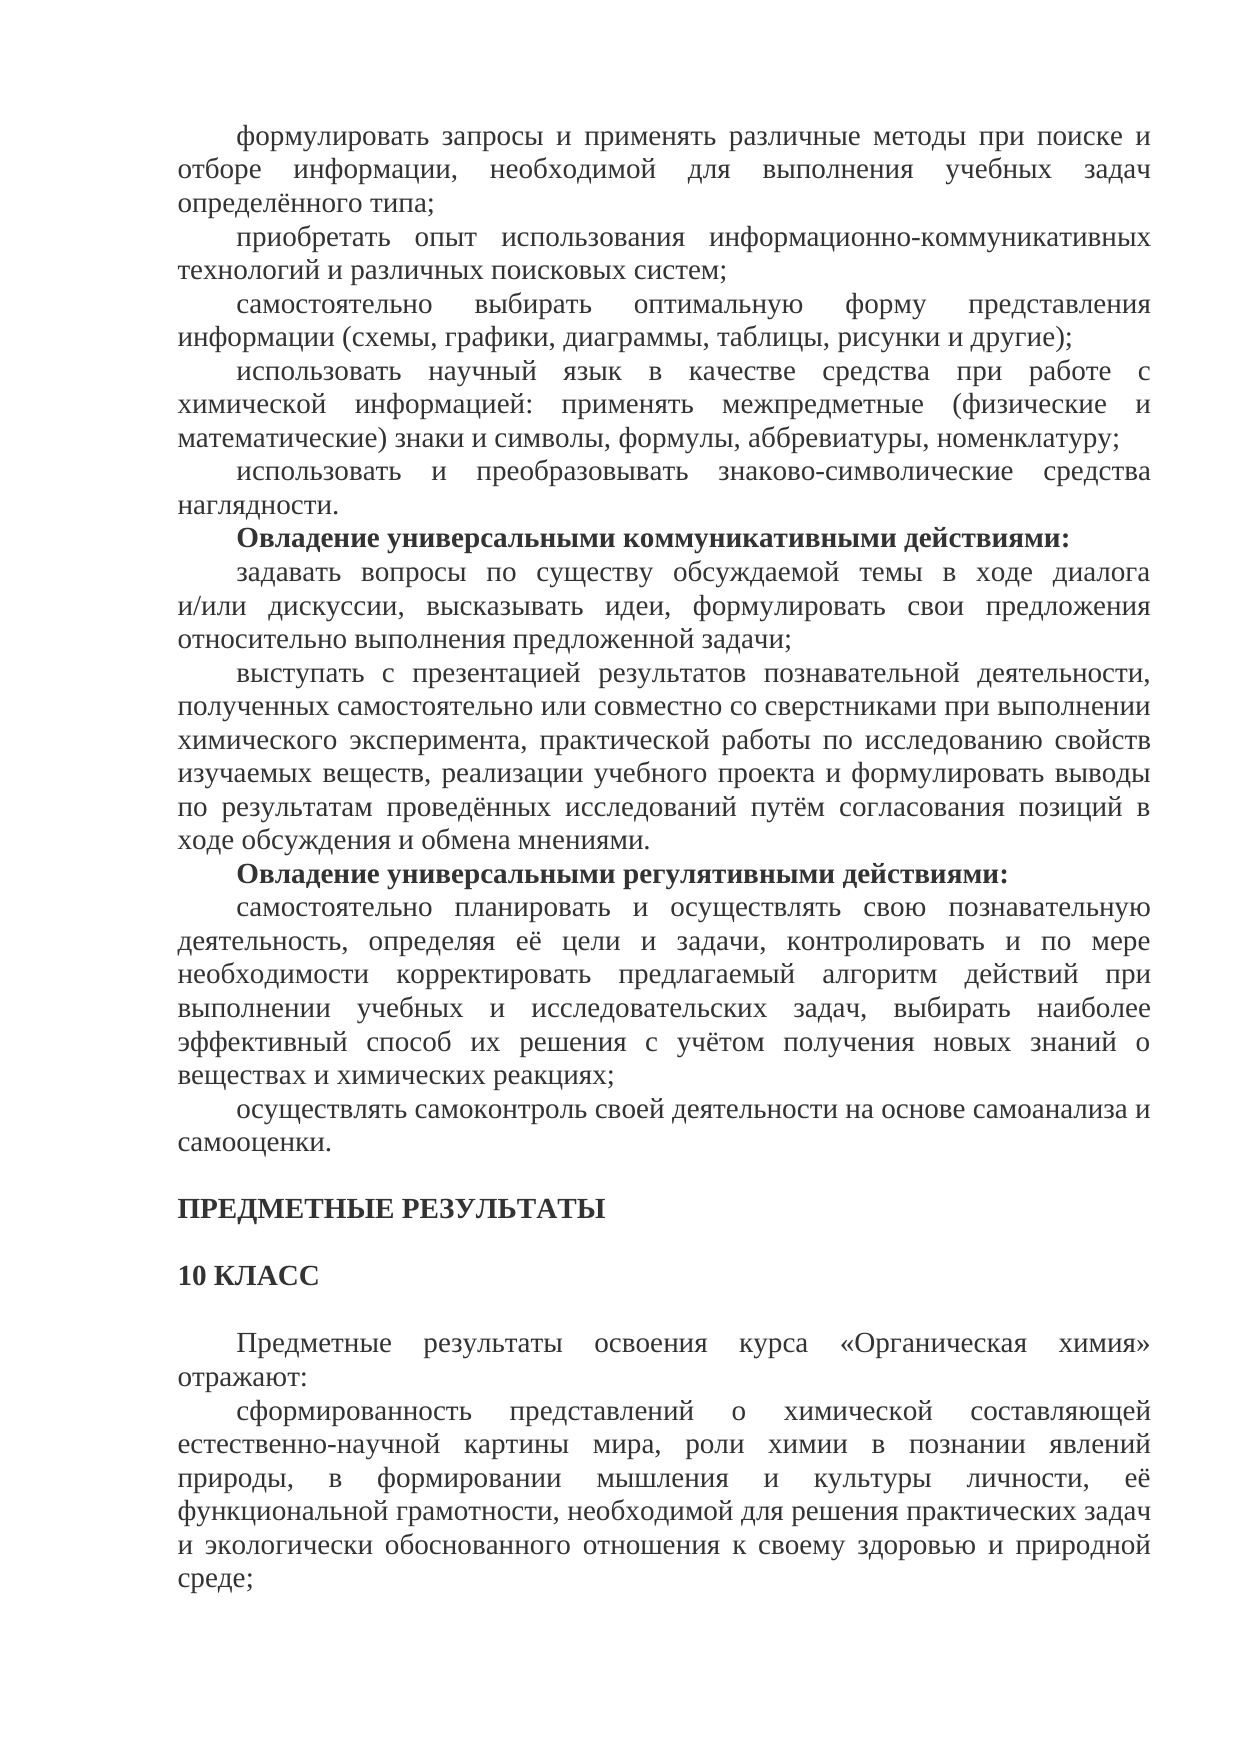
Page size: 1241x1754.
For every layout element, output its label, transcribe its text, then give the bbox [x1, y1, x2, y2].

text Овладение универсальными коммуникативными действиями: [177, 521, 1152, 554]
text Овладение универсальными регулятивными действиями: [177, 856, 1152, 889]
text задавать вопросы по существу обсуждаемой темы в ходе диалога и/или дискуссии, высказывать идеи, формулировать свои предложения относительно выполнения предложенной задачи; [177, 554, 1152, 655]
text приобретать опыт использования информационно-коммуникативных технологий и различных поисковых систем; [177, 219, 1152, 286]
text самостоятельно планировать и осуществлять свою познавательную деятельность, определяя её цели и задачи, контролировать и по мере необходимости корректировать предлагаемый алгоритм действий при выполнении учебных и исследовательских задач, выбирать наиболее эффективный способ их решения с учётом получения новых знаний о веществах и химических реакциях; [177, 889, 1152, 1091]
text сформированность представлений о химической составляющей естественно-научной картины мира, роли химии в познании явлений природы, в формировании мышления и культуры личности, её функциональной грамотности, необходимой для решения практических задач и экологически обоснованного отношения к своему здоровью и природной среде; [177, 1393, 1152, 1594]
text самостоятельно выбирать оптимальную форму представления информации (схемы, графики, диаграммы, таблицы, рисунки и другие); [177, 286, 1152, 353]
text использовать и преобразовывать знаково-символические средства наглядности. [177, 453, 1152, 521]
text Предметные результаты освоения курса «Органическая химия» отражают: [177, 1326, 1152, 1393]
text выступать с презентацией результатов познавательной деятельности, полученных самостоятельно или совместно со сверстниками при выполнении химического эксперимента, практической работы по исследованию свойств изучаемых веществ, реализации учебного проекта и формулировать выводы по результатам проведённых исследований путём согласования позиций в ходе обсуждения и обмена мнениями. [177, 655, 1152, 856]
text осуществлять самоконтроль своей деятельности на основе самоанализа и самооценки. [177, 1091, 1152, 1158]
text формулировать запросы и применять различные методы при поиске и отборе информации, необходимой для выполнения учебных задач определённого типа; [177, 118, 1152, 219]
text ПРЕДМЕТНЫЕ РЕЗУЛЬТАТЫ [177, 1191, 1152, 1225]
text 10 КЛАСС [177, 1258, 1152, 1292]
text использовать научный язык в качестве средства при работе с химической информацией: применять межпредметные (физические и математические) знаки и символы, формулы, аббревиатуры, номенклатуру; [177, 353, 1152, 453]
